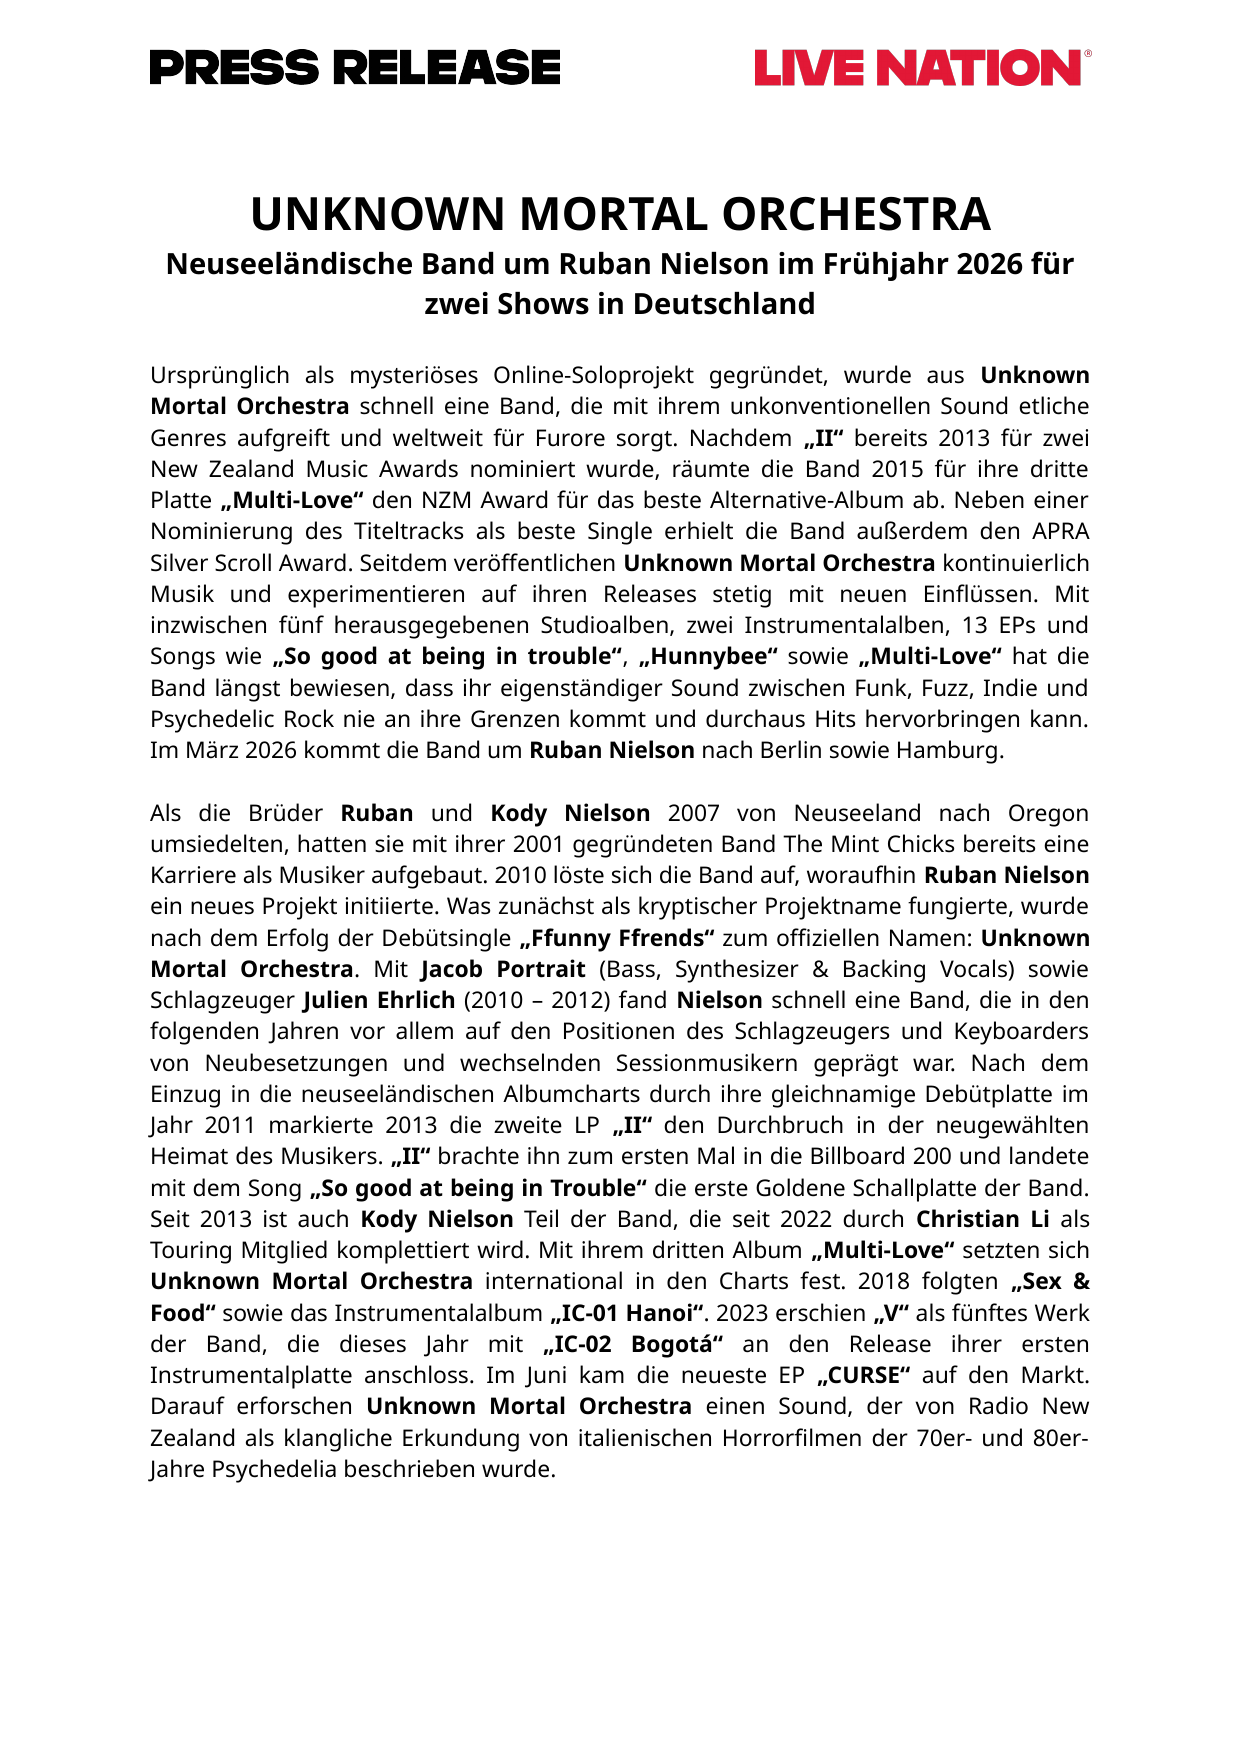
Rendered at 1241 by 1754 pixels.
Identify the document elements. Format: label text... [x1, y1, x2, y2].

title UNKNOWN MORTAL ORCHESTRA [150, 181, 1090, 244]
text Neuseeländische Band um Ruban Nielson im Frühjahr 2026 für zwei Shows in Deutschland [150, 244, 1090, 323]
picture [755, 49, 1092, 86]
text Als die Brüder Ruban und Kody Nielson 2007 von Neuseeland nach Oregon umsiedelten, hatten sie mit ihrer 2001 gegründeten Band The Mint Chicks bereits eine Karriere als Musiker aufgebaut. 2010 löste sich die Band auf, woraufhin Ruban Nielson ein neues Projekt initiierte. Was zunächst als kryptischer Projektname fungierte, wurde nach dem Erfolg der Debütsingle „Ffunny Ffrends“ zum offiziellen Namen: Unknown Mortal Orchestra. Mit Jacob Portrait (Bass, Synthesizer & Backing Vocals) sowie Schlagzeuger Julien Ehrlich (2010 – 2012) fand Nielson schnell eine Band, die in den folgenden Jahren vor allem auf den Positionen des Schlagzeugers und Keyboarders von Neubesetzungen und wechselnden Sessionmusikern geprägt war. Nach dem Einzug in die neuseeländischen Albumcharts durch ihre gleichnamige Debütplatte im Jahr 2011 markierte 2013 die zweite LP „II“ den Durchbruch in der neugewählten Heimat des Musikers. „II“ brachte ihn zum ersten Mal in die Billboard 200 und landete mit dem Song „So good at being in Trouble“ die erste Goldene Schallplatte der Band. Seit 2013 ist auch Kody Nielson Teil der Band, die seit 2022 durch Christian Li als Touring Mitglied komplettiert wird. Mit ihrem dritten Album „Multi-Love“ setzten sich Unknown Mortal Orchestra international in den Charts fest. 2018 folgten „Sex & Food“ sowie das Instrumentalalbum „IC-01 Hanoi“. 2023 erschien „V“ als fünftes Werk der Band, die dieses Jahr mit „IC-02 Bogotá“ an den Release ihrer ersten Instrumentalplatte anschloss. Im Juni kam die neueste EP „CURSE“ auf den Markt. Darauf erforschen Unknown Mortal Orchestra einen Sound, der von Radio New Zealand als klangliche Erkundung von italienischen Horrorfilmen der 70er- und 80er-Jahre Psychedelia beschrieben wurde. [150, 796, 1090, 1484]
picture [150, 49, 560, 85]
text Ursprünglich als mysteriöses Online-Soloprojekt gegründet, wurde aus Unknown Mortal Orchestra schnell eine Band, die mit ihrem unkonventionellen Sound etliche Genres aufgreift und weltweit für Furore sorgt. Nachdem „II“ bereits 2013 für zwei New Zealand Music Awards nominiert wurde, räumte die Band 2015 für ihre dritte Platte „Multi-Love“ den NZM Award für das beste Alternative-Album ab. Neben einer Nominierung des Titeltracks als beste Single erhielt die Band außerdem den APRA Silver Scroll Award. Seitdem veröffentlichen Unknown Mortal Orchestra kontinuierlich Musik und experimentieren auf ihren Releases stetig mit neuen Einflüssen. Mit inzwischen fünf herausgegebenen Studioalben, zwei Instrumentalalben, 13 EPs und Songs wie „So good at being in trouble“, „Hunnybee“ sowie „Multi-Love“ hat die Band längst bewiesen, dass ihr eigenständiger Sound zwischen Funk, Fuzz, Indie und Psychedelic Rock nie an ihre Grenzen kommt und durchaus Hits hervorbringen kann. Im März 2026 kommt die Band um Ruban Nielson nach Berlin sowie Hamburg. [150, 359, 1090, 765]
